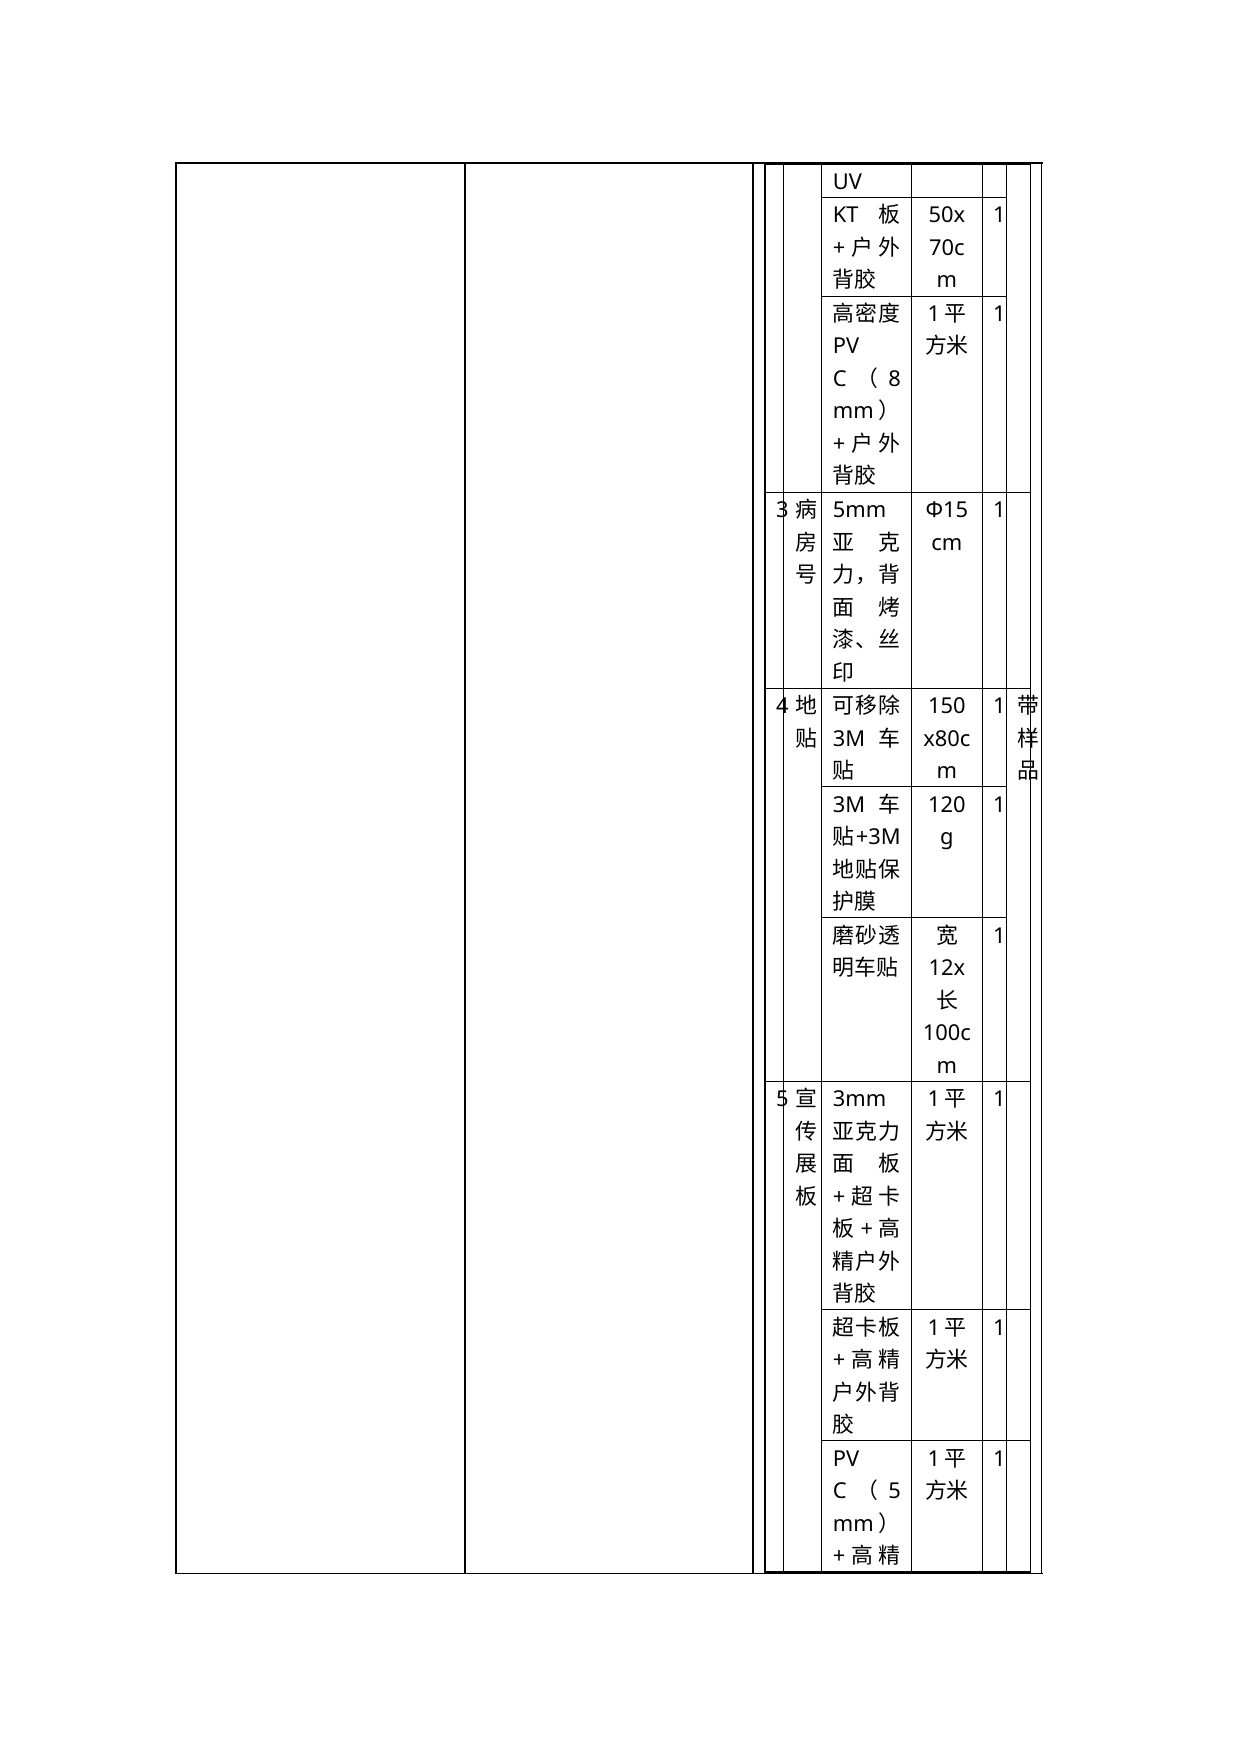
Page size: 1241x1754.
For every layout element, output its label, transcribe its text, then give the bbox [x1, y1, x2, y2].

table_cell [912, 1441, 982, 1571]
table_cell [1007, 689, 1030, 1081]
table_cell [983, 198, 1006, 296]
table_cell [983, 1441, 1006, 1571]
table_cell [912, 1082, 982, 1309]
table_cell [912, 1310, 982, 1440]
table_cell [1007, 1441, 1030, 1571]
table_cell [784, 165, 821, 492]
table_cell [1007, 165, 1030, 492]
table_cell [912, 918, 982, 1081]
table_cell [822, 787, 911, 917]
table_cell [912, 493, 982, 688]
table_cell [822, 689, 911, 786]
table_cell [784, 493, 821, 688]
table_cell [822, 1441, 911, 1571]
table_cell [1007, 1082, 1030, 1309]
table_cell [1031, 164, 1041, 1572]
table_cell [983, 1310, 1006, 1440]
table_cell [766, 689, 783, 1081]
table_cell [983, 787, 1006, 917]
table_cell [754, 164, 764, 1572]
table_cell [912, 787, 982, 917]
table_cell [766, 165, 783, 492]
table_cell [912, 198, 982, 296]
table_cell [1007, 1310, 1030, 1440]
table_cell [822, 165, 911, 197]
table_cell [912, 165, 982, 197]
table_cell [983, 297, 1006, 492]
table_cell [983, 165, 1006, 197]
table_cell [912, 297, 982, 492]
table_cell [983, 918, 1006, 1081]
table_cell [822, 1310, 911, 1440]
table_cell 1 [466, 164, 752, 1572]
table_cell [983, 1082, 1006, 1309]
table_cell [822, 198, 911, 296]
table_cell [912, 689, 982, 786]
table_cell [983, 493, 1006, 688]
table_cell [784, 1082, 821, 1571]
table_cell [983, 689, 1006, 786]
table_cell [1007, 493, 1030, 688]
table_cell [177, 164, 464, 1572]
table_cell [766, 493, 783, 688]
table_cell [822, 1082, 911, 1309]
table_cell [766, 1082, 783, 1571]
